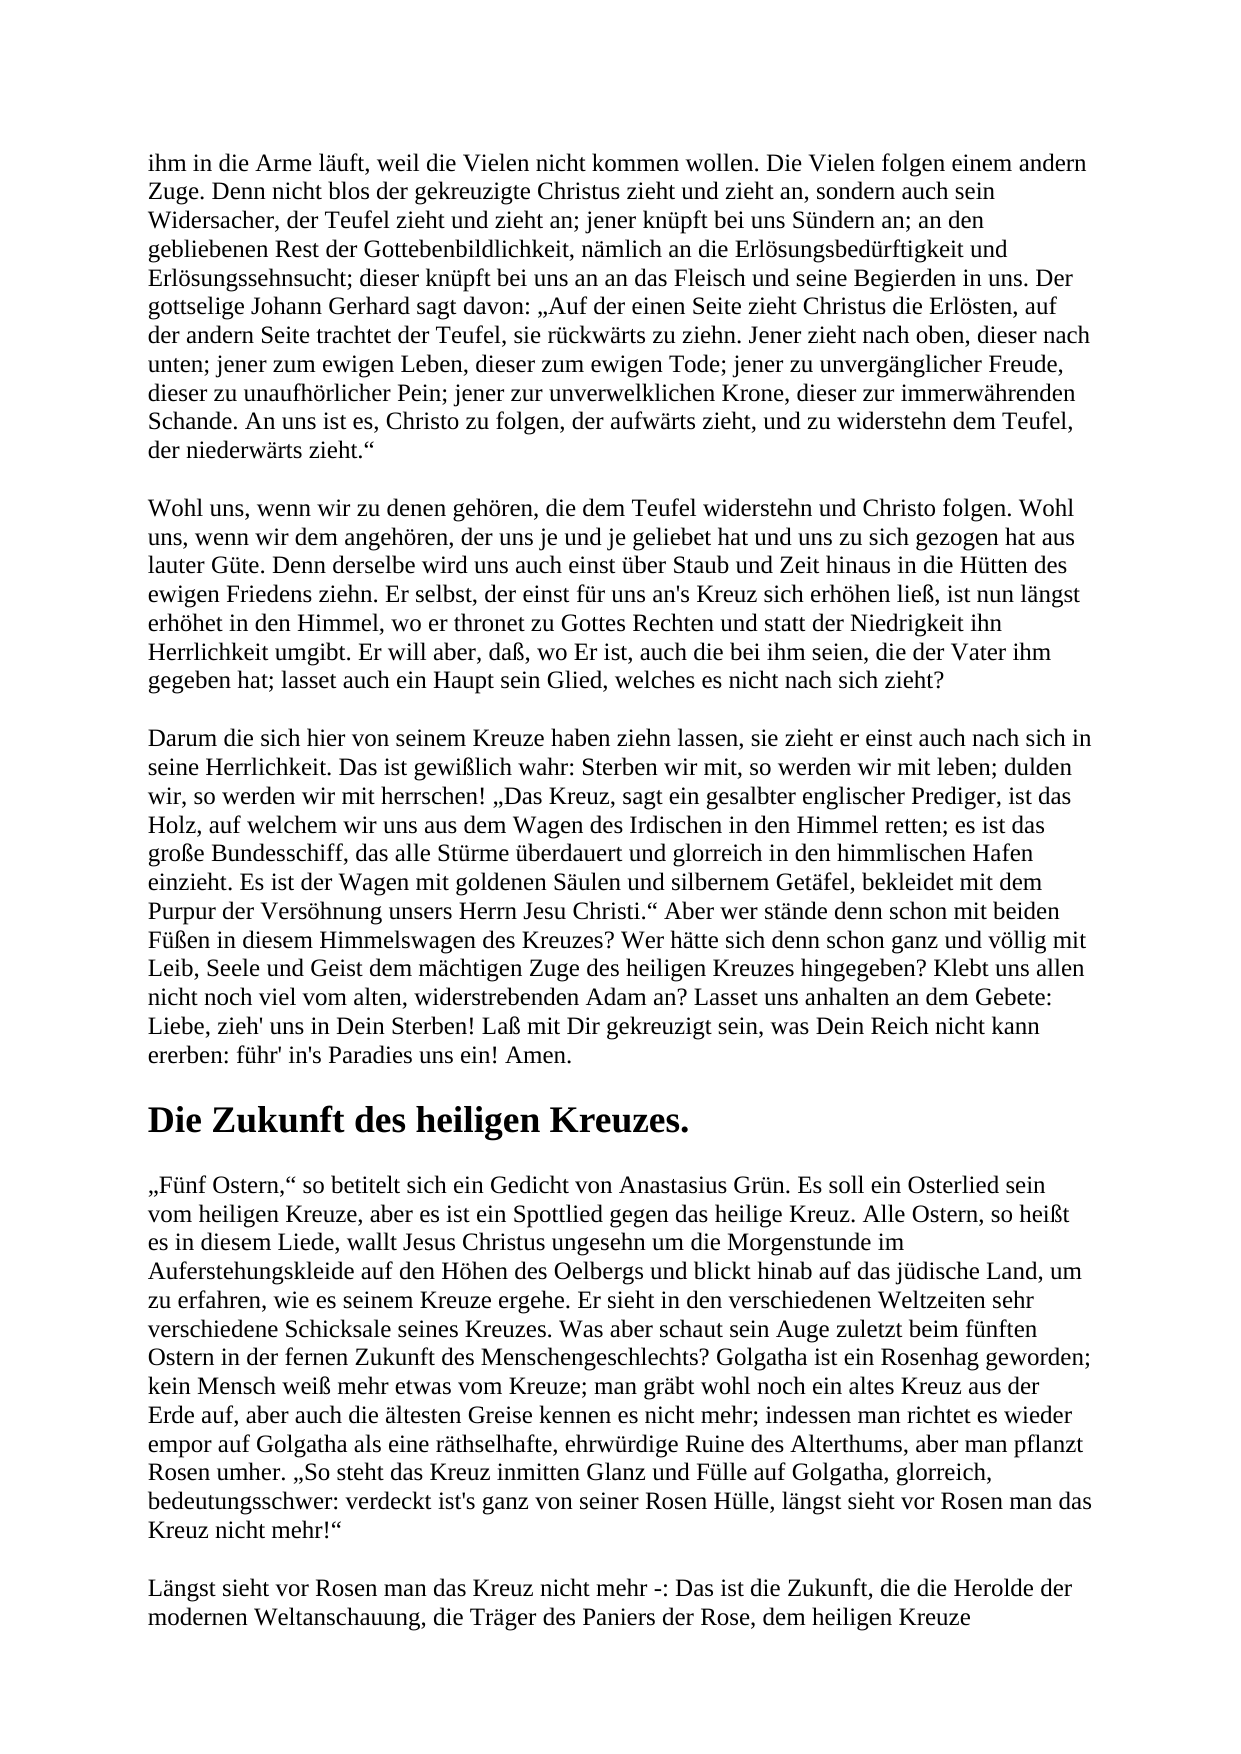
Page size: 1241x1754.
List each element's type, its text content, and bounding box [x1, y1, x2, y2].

text Darum die sich hier von seinem Kreuze haben ziehn lassen, sie zieht er einst auch nach sich in seine Herrlichkeit. Das ist gewißlich wahr: Sterben wir mit, so werden wir mit leben; dulden wir, so werden wir mit herrschen! „Das Kreuz, sagt ein gesalbter englischer Prediger, ist das Holz, auf welchem wir uns aus dem Wagen des Irdischen in den Himmel retten; es ist das große Bundesschiff, das alle Stürme überdauert und glorreich in den himmlischen Hafen einzieht. Es ist der Wagen mit goldenen Säulen und silbernem Getäfel, bekleidet mit dem Purpur der Versöhnung unsers Herrn Jesu Christi.“ Aber wer stände denn schon mit beiden Füßen in diesem Himmelswagen des Kreuzes? Wer hätte sich denn schon ganz und völlig mit Leib, Seele und Geist dem mächtigen Zuge des heiligen Kreuzes hingegeben? Klebt uns allen nicht noch viel vom alten, widerstrebenden Adam an? Lasset uns anhalten an dem Gebete: Liebe, zieh' uns in Dein Sterben! Laß mit Dir gekreuzigt sein, was Dein Reich nicht kann ererben: führ' in's Paradies uns ein! Amen. [148, 723, 1093, 1068]
text „Fünf Ostern,“ so betitelt sich ein Gedicht von Anastasius Grün. Es soll ein Osterlied sein vom heiligen Kreuze, aber es ist ein Spottlied gegen das heilige Kreuz. Alle Ostern, so heißt es in diesem Liede, wallt Jesus Christus ungesehn um die Morgenstunde im Auferstehungskleide auf den Höhen des Oelbergs und blickt hinab auf das jüdische Land, um zu erfahren, wie es seinem Kreuze ergehe. Er sieht in den verschiedenen Weltzeiten sehr verschiedene Schicksale seines Kreuzes. Was aber schaut sein Auge zuletzt beim fünften Ostern in der fernen Zukunft des Menschengeschlechts? Golgatha ist ein Rosenhag geworden; kein Mensch weiß mehr etwas vom Kreuze; man gräbt wohl noch ein altes Kreuz aus der Erde auf, aber auch die ältesten Greise kennen es nicht mehr; indessen man richtet es wieder empor auf Golgatha als eine räthselhafte, ehrwürdige Ruine des Alterthums, aber man pflanzt Rosen umher. „So steht das Kreuz inmitten Glanz und Fülle auf Golgatha, glorreich, bedeutungsschwer: verdeckt ist's ganz von seiner Rosen Hülle, längst sieht vor Rosen man das Kreuz nicht mehr!“ [148, 1170, 1093, 1544]
text Wohl uns, wenn wir zu denen gehören, die dem Teufel widerstehn und Christo folgen. Wohl uns, wenn wir dem angehören, der uns je und je geliebet hat und uns zu sich gezogen hat aus lauter Güte. Denn derselbe wird uns auch einst über Staub und Zeit hinaus in die Hütten des ewigen Friedens ziehn. Er selbst, der einst für uns an's Kreuz sich erhöhen ließ, ist nun längst erhöhet in den Himmel, wo er thronet zu Gottes Rechten und statt der Niedrigkeit ihn Herrlichkeit umgibt. Er will aber, daß, wo Er ist, auch die bei ihm seien, die der Vater ihm gegeben hat; lasset auch ein Haupt sein Glied, welches es nicht nach sich zieht? [148, 493, 1093, 694]
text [148, 1573, 1093, 1630]
subtitle Die Zukunft des heiligen Kreuzes. [148, 1098, 1093, 1141]
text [148, 148, 1093, 464]
